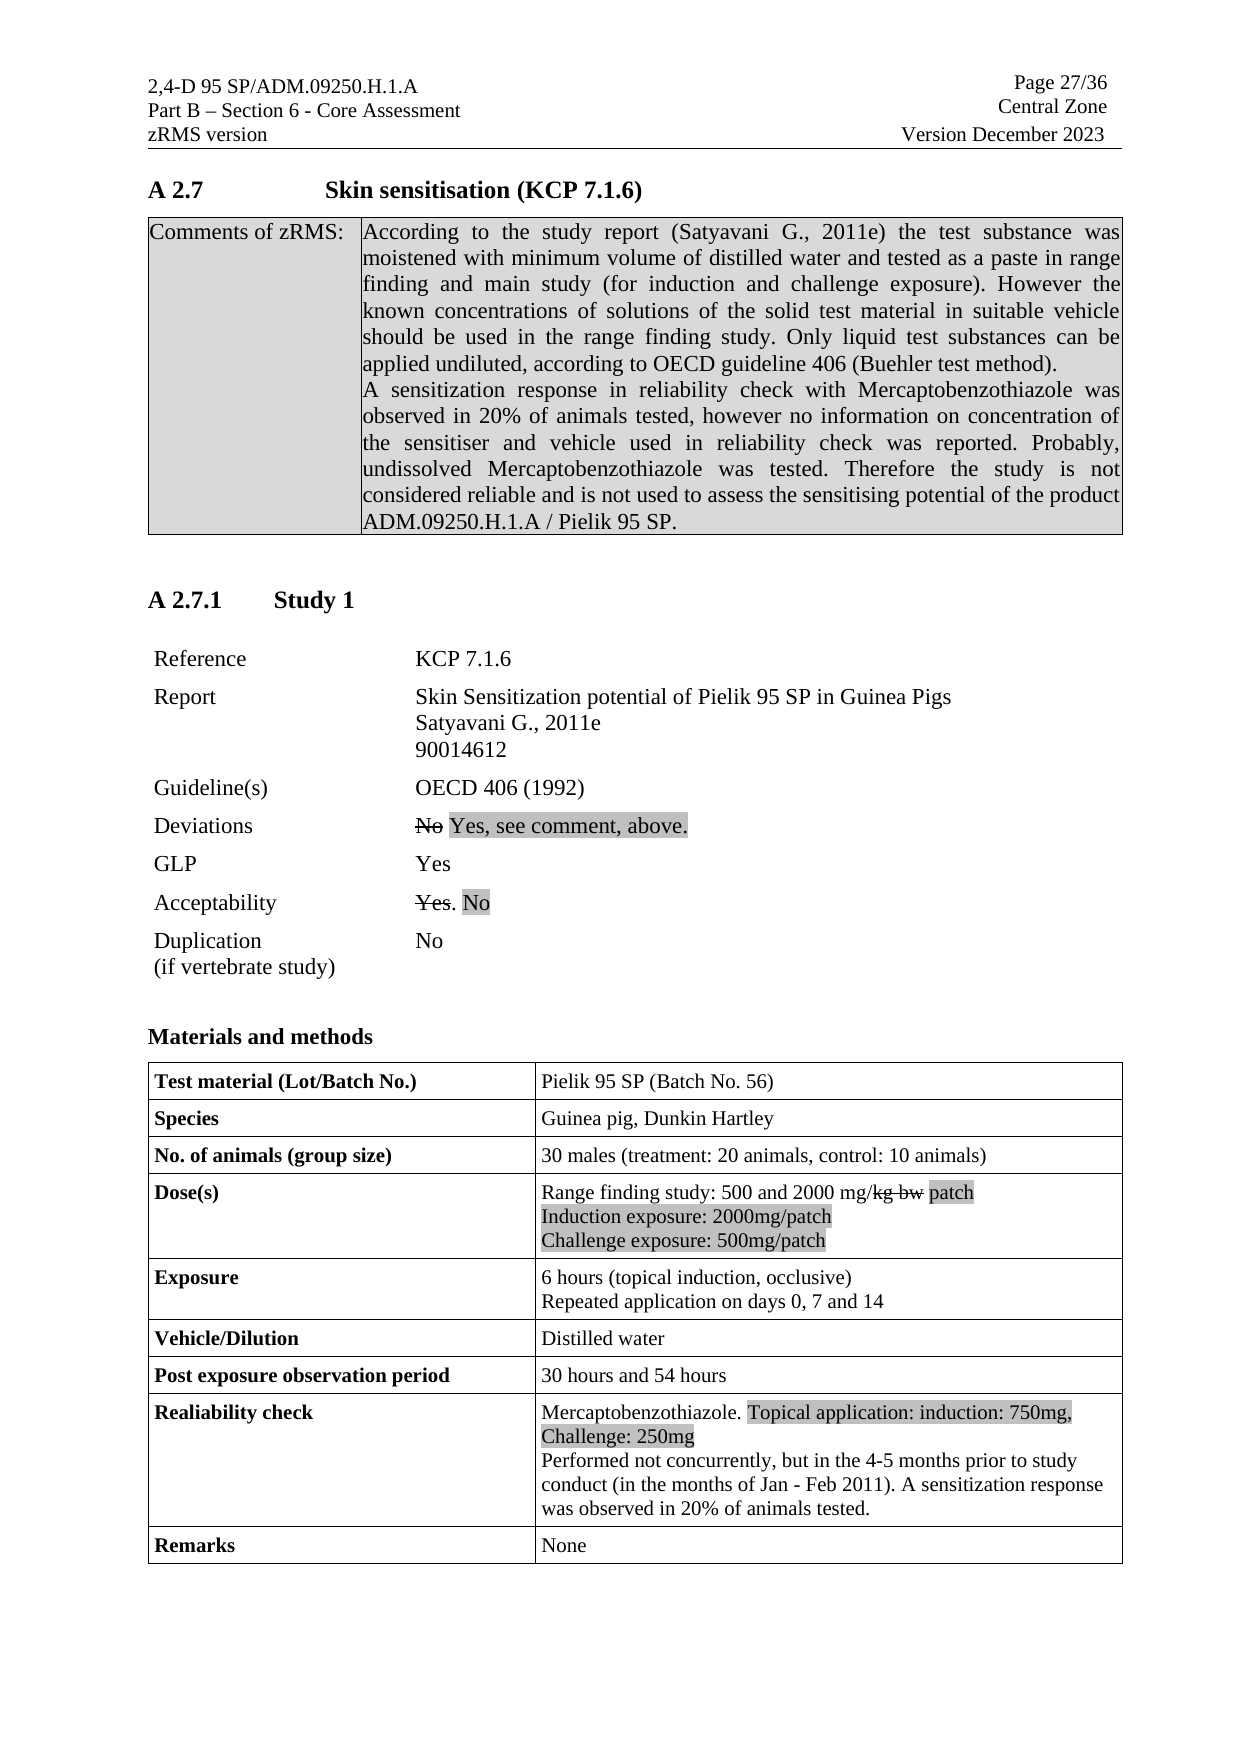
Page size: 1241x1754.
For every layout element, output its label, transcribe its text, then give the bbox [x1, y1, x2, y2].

table_cell None [536, 1527, 1122, 1563]
table_cell Report [148, 677, 409, 768]
table_cell Vehicle/Dilution [149, 1320, 535, 1356]
table_cell No. of animals (group size) [149, 1137, 535, 1173]
table_cell Realiability check [149, 1394, 535, 1526]
table_header Reference [148, 639, 409, 677]
table_header According to the study report (Satyavani G., 2011e) the test substance was moistened with minimum volume of distilled water and tested as a paste in range finding and main study (for induction and challenge exposure). However the known concentrations of solutions of the solid test material in suitable vehicle should be used in the range finding study. Only liquid test substances can be applied undiluted, according to OECD guideline 406 (Buehler test method). A sensitization response in reliability check with Mercaptobenzothiazole was observed in 20% of animals tested, however no information on concentration of the sensitiser and vehicle used in reliability check was reported. Probably, undissolved Mercaptobenzothiazole was tested. Therefore the study is not considered reliable and is not used to assess the sensitising potential of the product ADM.09250.H.1.A / Pielik 95 SP. [362, 218, 1122, 534]
table_cell Dose(s) [149, 1174, 535, 1258]
table_header Comments of zRMS: [149, 218, 361, 534]
table_cell Exposure [149, 1259, 535, 1319]
list Study 1 [148, 585, 1122, 614]
table_cell Guinea pig, Dunkin Hartley [536, 1100, 1122, 1136]
table_cell 30 males (treatment: 20 animals, control: 10 animals) [536, 1137, 1122, 1173]
table_cell OECD 406 (1992) [409, 768, 1122, 806]
table_cell Skin Sensitization potential of Pielik 95 SP in Guinea Pigs Satyavani G., 2011e 90014612 [409, 677, 1122, 768]
table_header KCP 7.1.6 [409, 639, 1122, 677]
table_cell 30 hours and 54 hours [536, 1357, 1122, 1393]
table_cell No [409, 921, 1122, 986]
table_cell Duplication (if vertebrate study) [148, 921, 409, 986]
table_cell Acceptability [148, 883, 409, 921]
table_cell Yes. No [409, 883, 1122, 921]
table_cell Remarks [149, 1527, 535, 1563]
table_cell 6 hours (topical induction, occlusive) Repeated application on days 0, 7 and 14 [536, 1259, 1122, 1319]
table_cell Species [149, 1100, 535, 1136]
table_cell Distilled water [536, 1320, 1122, 1356]
table_cell GLP [148, 845, 409, 883]
text Skin sensitisation (KCP 7.1.6) [148, 176, 1122, 204]
table_cell No Yes, see comment, above. [409, 806, 1122, 844]
table_cell Range finding study: 500 and 2000 mg/kg bw patch Induction exposure: 2000mg/patch Challenge exposure: 500mg/patch [536, 1174, 1122, 1258]
table_header Test material (Lot/Batch No.) [149, 1063, 535, 1099]
table_cell Mercaptobenzothiazole. Topical application: induction: 750mg, Challenge: 250mg Performed not concurrently, but in the 4-5 months prior to study conduct (in the months of Jan - Feb 2011). A sensitization response was observed in 20% of animals tested. [536, 1394, 1122, 1526]
table_cell Guideline(s) [148, 768, 409, 806]
table_cell Yes [409, 845, 1122, 883]
table_header Pielik 95 SP (Batch No. 56) [536, 1063, 1122, 1099]
table_cell Deviations [148, 806, 409, 844]
table_cell Post exposure observation period [149, 1357, 535, 1393]
text Materials and methods [148, 1023, 1122, 1049]
